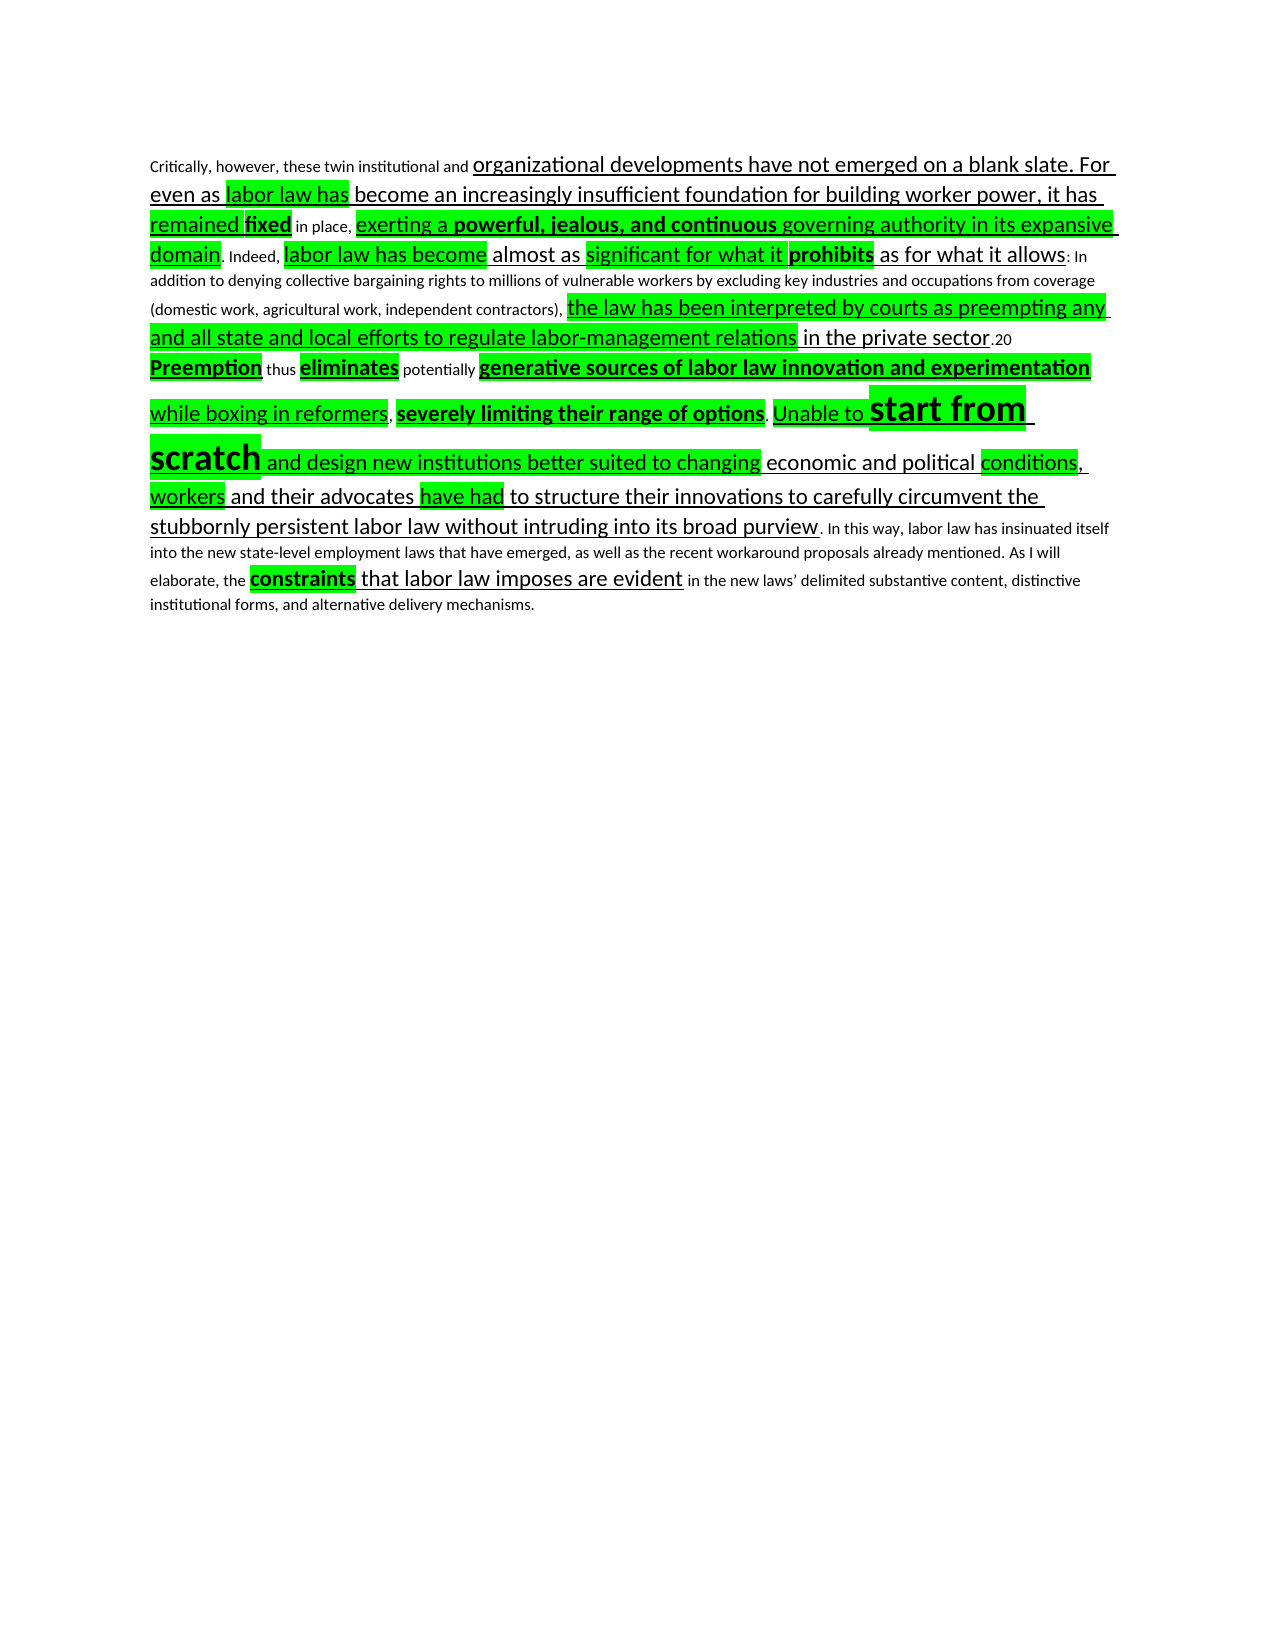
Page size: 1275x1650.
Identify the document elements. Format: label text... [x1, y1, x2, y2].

text Critically, however, these twin institutional and organizational developments have not emerged on a blank slate. For even as labor law has become an increasingly insufficient foundation for building worker power, it has remained fixed in place, exerting a powerful, jealous, and continuous governing authority in its expansive domain. Indeed, labor law has become almost as significant for what it prohibits as for what it allows: In addition to denying collective bargaining rights to millions of vulnerable workers by excluding key industries and occupations from coverage (domestic work, agricultural work, independent contractors), the law has been interpreted by courts as preempting any and all state and local efforts to regulate labor-management relations in the private sector.20 Preemption thus eliminates potentially generative sources of labor law innovation and experimentation while boxing in reformers, severely limiting their range of options. Unable to start from scratch and design new institutions better suited to changing economic and political conditions, workers and their advocates have had to structure their innovations to carefully circumvent the stubbornly persistent labor law without intruding into its broad purview. In this way, labor law has insinuated itself into the new state-level employment laws that have emerged, as well as the recent workaround proposals already mentioned. As I will elaborate, the constraints that labor law imposes are evident in the new laws’ delimited substantive content, distinctive institutional forms, and alternative delivery mechanisms. [150, 150, 1125, 614]
